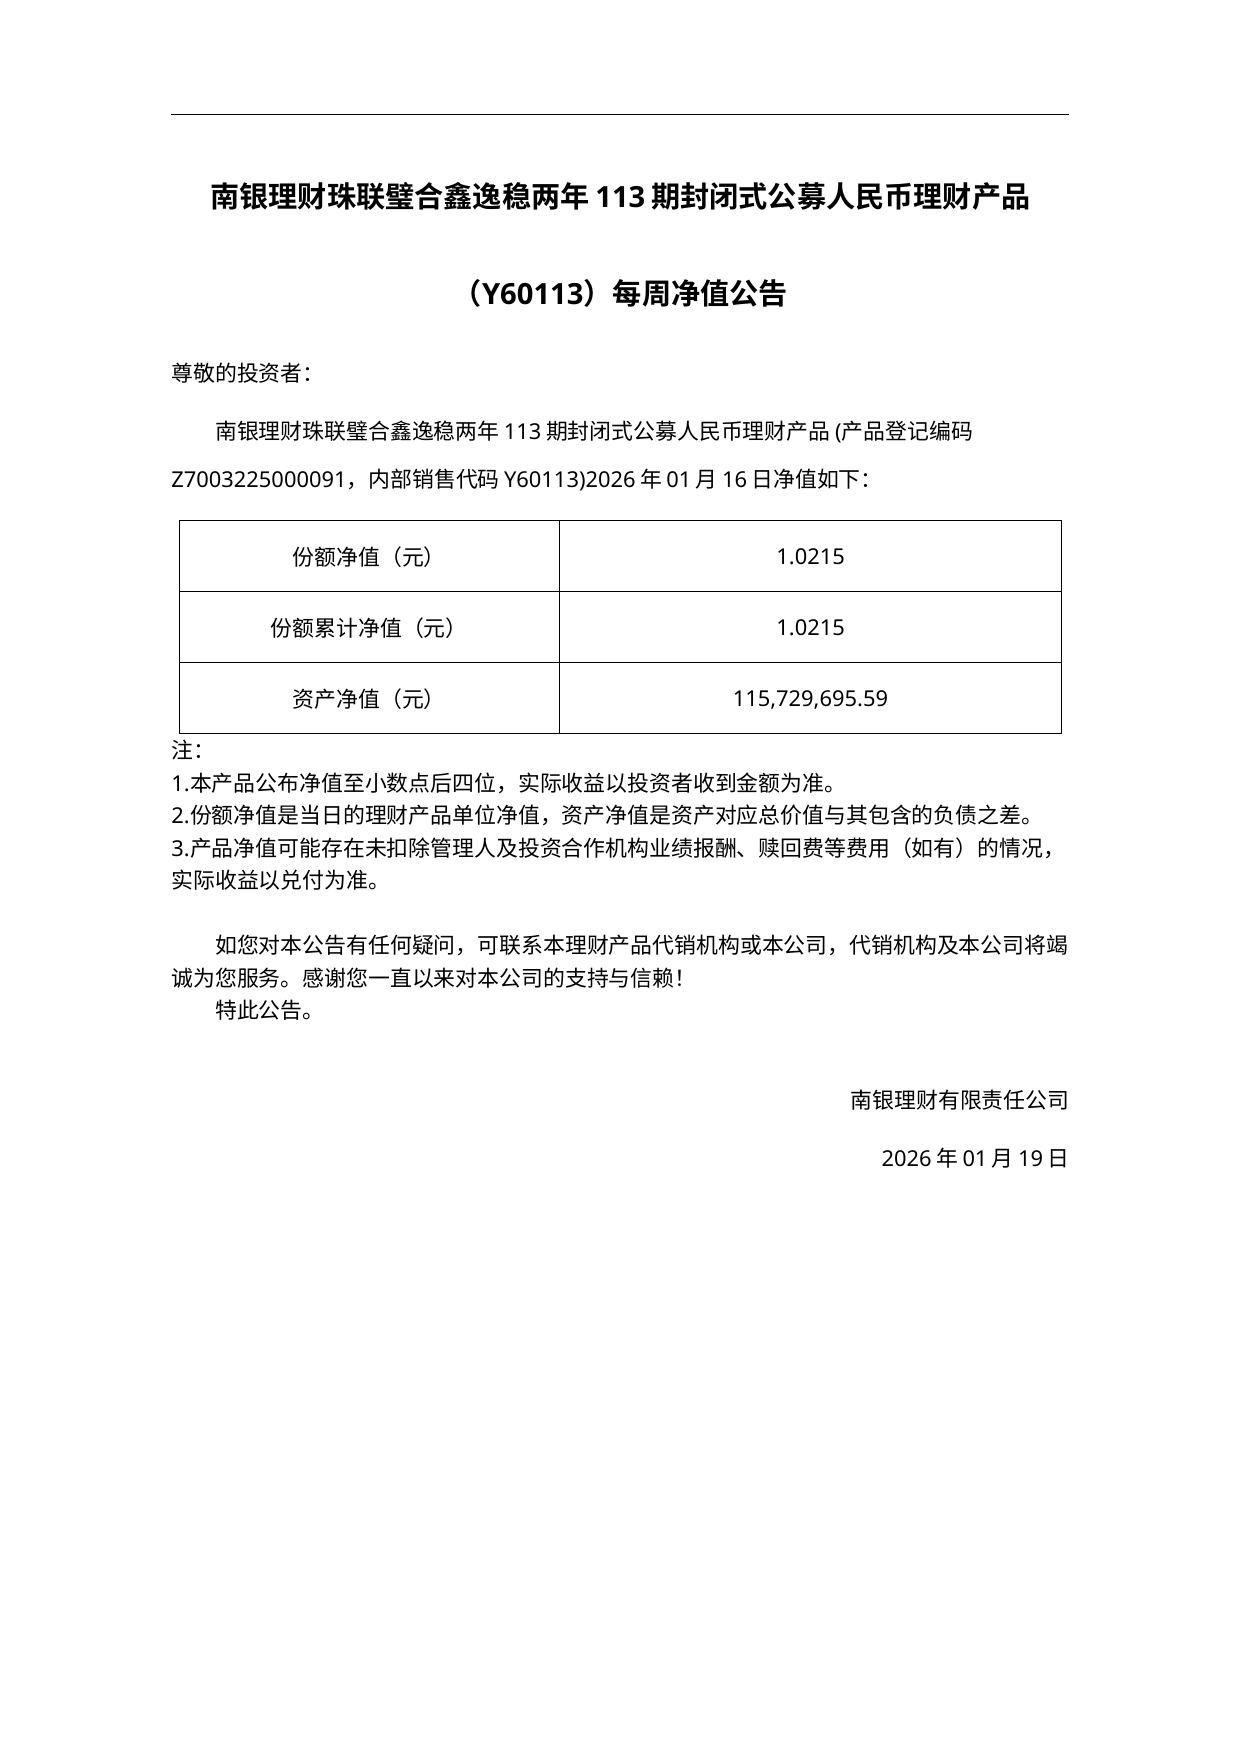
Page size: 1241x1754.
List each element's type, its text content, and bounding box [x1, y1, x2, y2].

table_cell 115,729,695.59 [560, 663, 1061, 733]
text 注： [171, 733, 1069, 765]
text 3.产品净值可能存在未扣除管理人及投资合作机构业绩报酬、赎回费等费用（如有）的情况，实际收益以兑付为准。 [171, 830, 1069, 895]
table_header 份额净值（元） [180, 521, 559, 591]
table_header 1.0215 [560, 521, 1061, 591]
text 尊敬的投资者： [171, 355, 1069, 388]
text 特此公告。 [171, 993, 1069, 1025]
text 2.份额净值是当日的理财产品单位净值，资产净值是资产对应总价值与其包含的负债之差。 [171, 798, 1069, 830]
text 1.本产品公布净值至小数点后四位，实际收益以投资者收到金额为准。 [171, 765, 1069, 798]
text 如您对本公告有任何疑问，可联系本理财产品代销机构或本公司，代销机构及本公司将竭诚为您服务。感谢您一直以来对本公司的支持与信赖！ [171, 928, 1069, 993]
table_cell 份额累计净值（元） [180, 592, 559, 662]
text 南银理财有限责任公司 [171, 1082, 1069, 1115]
text 南银理财珠联璧合鑫逸稳两年113期封闭式公募人民币理财产品 (产品登记编码Z7003225000091，内部销售代码Y60113)2026年01月16日净值如下： [171, 413, 1069, 494]
table_cell 1.0215 [560, 592, 1061, 662]
table_cell 资产净值（元） [180, 663, 559, 733]
text 2026年01月19日 [171, 1140, 1069, 1173]
text 南银理财珠联璧合鑫逸稳两年113期封闭式公募人民币理财产品（Y60113）每周净值公告 [171, 162, 1069, 324]
